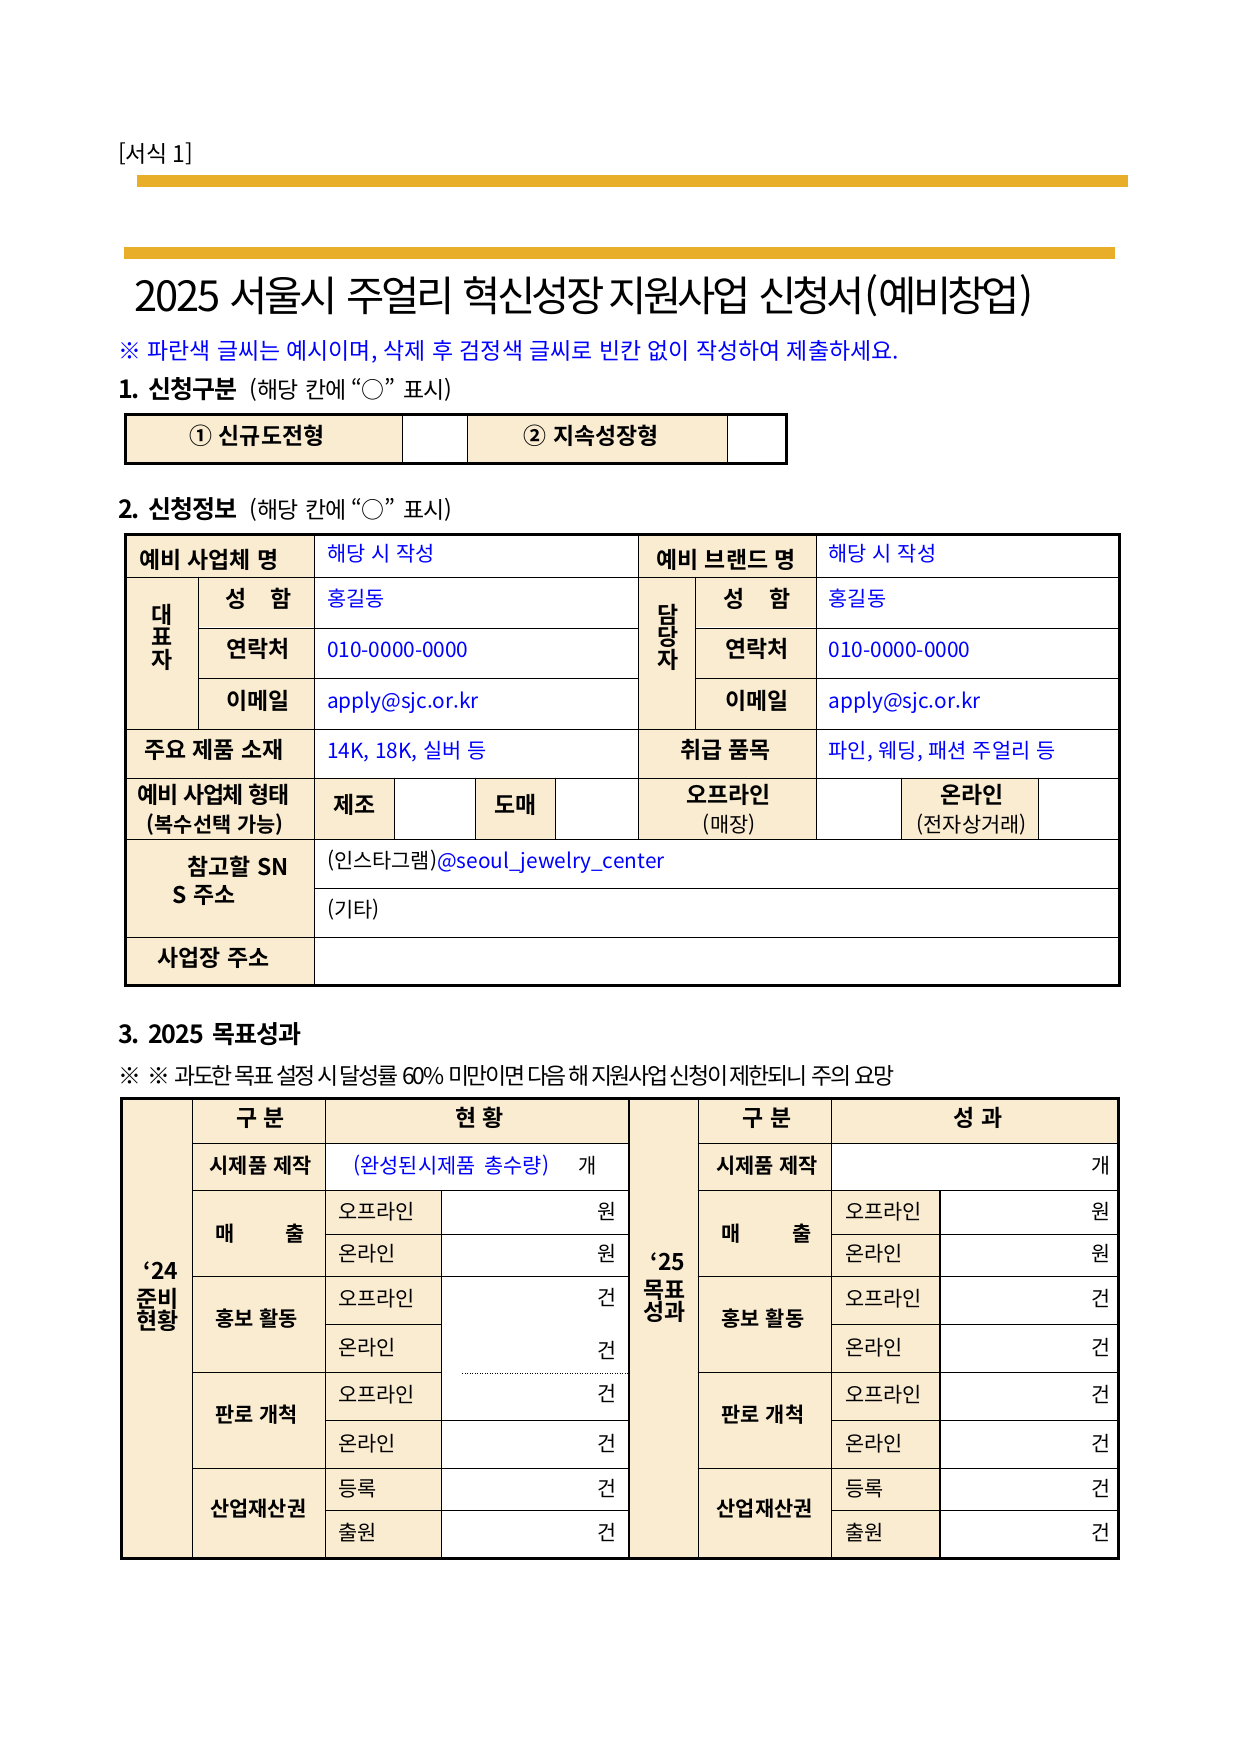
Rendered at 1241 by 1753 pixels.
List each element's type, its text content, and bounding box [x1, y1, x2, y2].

table_cell [556, 779, 638, 839]
table_cell 온라인 (전자상거래) [902, 779, 1038, 839]
table_cell 원 [442, 1235, 628, 1276]
table_cell 건 건 건 [442, 1277, 628, 1420]
table_header 해당 시 작성 [315, 536, 638, 577]
table_cell 온라인 [326, 1235, 441, 1276]
table_cell 등록 [832, 1469, 939, 1510]
table_cell 예비 사업체 형태 (복수선택 가능) [127, 779, 314, 839]
table_header 예비 브랜드 명 [639, 536, 816, 577]
table_cell 원 [941, 1235, 1117, 1276]
subtitle 2025 목표성과 [118, 1009, 1138, 1053]
table_cell 건 [442, 1469, 628, 1510]
table_cell 담 당 자 [639, 578, 695, 729]
table_cell apply@sjc.or.kr [817, 679, 1118, 729]
table_cell 원 [442, 1191, 628, 1234]
table_cell 건 [941, 1421, 1117, 1468]
table_cell 성 함 [696, 578, 816, 627]
table_cell 건 [941, 1511, 1117, 1557]
table_header 성 과 [832, 1100, 1117, 1143]
table_cell 판로 개척 [193, 1373, 325, 1468]
table_cell 연락처 [199, 629, 314, 678]
table_cell 시제품 제작 [193, 1144, 325, 1190]
table_cell 홍보 활동 [193, 1277, 325, 1372]
table_cell 온라인 [832, 1235, 939, 1276]
table_cell 온라인 [326, 1325, 441, 1372]
table_cell 성 함 [199, 578, 314, 627]
table_cell 온라인 [832, 1421, 939, 1468]
table_cell [817, 779, 901, 839]
table_cell (기타) [315, 889, 1118, 937]
table_cell 오프라인 [832, 1191, 939, 1234]
table_header 해당 시 작성 [817, 536, 1118, 577]
table_cell 시제품 제작 [699, 1144, 831, 1190]
table_cell 연락처 [696, 629, 816, 678]
table_cell 사업장 주소 [127, 938, 314, 984]
table_cell 건 [941, 1373, 1117, 1420]
table_cell 도매 [476, 779, 555, 839]
table_cell 오프라인 [326, 1277, 441, 1324]
list 신청정보 (해당 칸에 “○” 표시) [118, 490, 1138, 526]
table_cell 오프라인 (매장) [639, 779, 816, 839]
table_cell 건 [941, 1325, 1117, 1372]
table_cell [832, 1144, 940, 1190]
table_cell 매 출 [699, 1191, 831, 1276]
table_header ① 신규도전형 [127, 416, 402, 462]
table_cell 건 [941, 1277, 1117, 1324]
table_cell 주요 제품 소재 [127, 730, 314, 778]
table_cell 출원 [832, 1511, 939, 1557]
table_cell 원 [941, 1191, 1117, 1234]
table_header 예비 사업체 명 [127, 536, 314, 577]
table_cell 오프라인 [832, 1373, 939, 1420]
table_header [728, 416, 785, 462]
table_cell 취급 품목 [639, 730, 816, 778]
table_cell 등록 [326, 1469, 441, 1510]
table_cell 파인, 웨딩, 패션 주얼리 등 [817, 730, 1118, 778]
table_cell 010-0000-0000 [315, 629, 638, 678]
table_header 현 황 [326, 1100, 628, 1143]
table_cell 건 [442, 1511, 628, 1557]
table_cell [395, 779, 475, 839]
table_cell 홍길동 [315, 578, 638, 627]
table_cell 14K, 18K, 실버 등 [315, 730, 638, 778]
table_header 구 분 [699, 1100, 831, 1143]
table_cell apply@sjc.or.kr [315, 679, 638, 729]
table_header 구 분 [193, 1100, 325, 1143]
table_cell 오프라인 [832, 1277, 939, 1324]
table_header ‘25 목표 성과 [630, 1100, 698, 1557]
table_cell 홍길동 [817, 578, 1118, 627]
table_header ‘24 준비 현황 [123, 1100, 192, 1557]
table_cell [1039, 779, 1118, 839]
list 신청구분 (해당 칸에 “○” 표시) [118, 369, 1138, 406]
table_header ② 지속성장형 [468, 416, 727, 462]
table_cell (완성된시제품 총수량) 개 [326, 1144, 628, 1190]
table_cell 오프라인 [326, 1373, 441, 1420]
table_cell 대 표 자 [127, 578, 198, 729]
text ※ ※ 과도한 목표 설정 시 달성률 60% 미만이면 다음 해 지원사업 신청이 제한되니 주의 요망 [118, 1053, 1138, 1092]
table_cell 이메일 [696, 679, 816, 729]
table_cell 판로 개척 [699, 1373, 831, 1468]
table_cell 이메일 [199, 679, 314, 729]
table_cell 제조 [315, 779, 394, 839]
table_cell (인스타그램)@seoul_jewelry_center [315, 840, 1118, 888]
table_cell 출원 [326, 1511, 441, 1557]
table_header [403, 416, 467, 462]
table_cell 산업재산권 [193, 1469, 325, 1557]
table_cell 참고할 SNS 주소 [127, 840, 314, 937]
table_cell 개 [940, 1144, 1117, 1190]
table_cell 오프라인 [326, 1191, 441, 1234]
table_cell [315, 938, 1118, 984]
table_cell 홍보 활동 [699, 1277, 831, 1372]
text [서식1] [118, 136, 1138, 169]
table_cell 매 출 [193, 1191, 325, 1276]
table_cell 건 [442, 1421, 628, 1468]
table_cell 건 [941, 1469, 1117, 1510]
text ※ 파란색 글씨는 예시이며, 삭제 후 검정색 글씨로 빈칸 없이 작성하여 제출하세요. [118, 333, 1138, 366]
table_cell 010-0000-0000 [817, 629, 1118, 678]
subtitle 2025 서울시 주얼리 혁신성장 지원사업 신청서(예비창업) [134, 188, 1138, 323]
table_cell 산업재산권 [699, 1469, 831, 1557]
table_cell 온라인 [326, 1421, 441, 1468]
table_cell 온라인 [832, 1325, 939, 1372]
